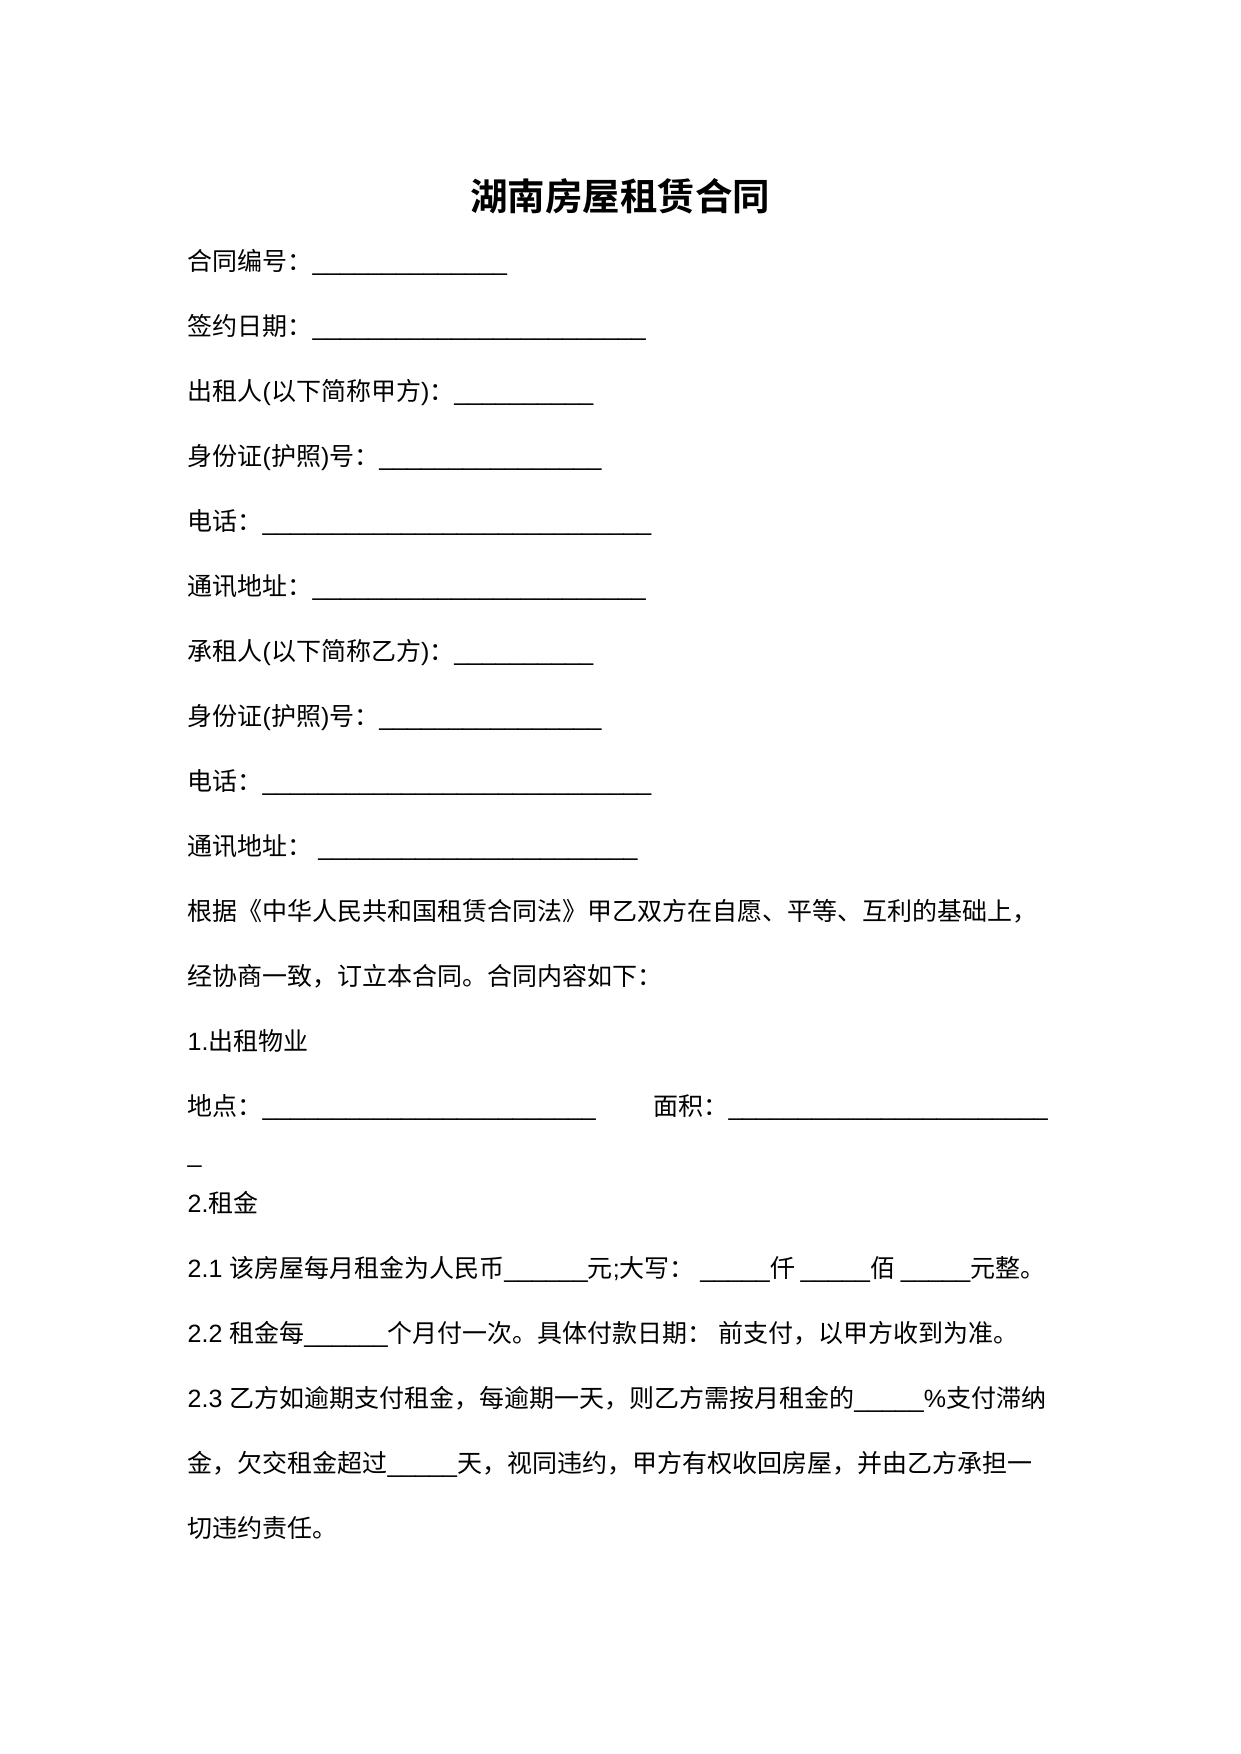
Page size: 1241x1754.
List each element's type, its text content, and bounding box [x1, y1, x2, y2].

text 通讯地址： _______________________ [187, 812, 1053, 877]
text 2.2 租金每______个月付一次。具体付款日期： 前支付，以甲方收到为准。 [187, 1299, 1053, 1364]
text 出租人(以下简称甲方)：__________ [187, 357, 1053, 422]
text 地点：________________________ 面积：________________________ [187, 1072, 1053, 1169]
text 湖南房屋租赁合同 [187, 162, 1053, 227]
text 通讯地址：________________________ [187, 552, 1053, 617]
text 签约日期：________________________ [187, 292, 1053, 357]
text 身份证(护照)号：________________ [187, 422, 1053, 487]
text 身份证(护照)号：________________ [187, 682, 1053, 747]
text 合同编号：______________ [187, 227, 1053, 292]
text 电话：____________________________ [187, 747, 1053, 812]
text 2.租金 [187, 1169, 1053, 1234]
text 电话：____________________________ [187, 487, 1053, 552]
text 根据《中华人民共和国租赁合同法》甲乙双方在自愿、平等、互利的基础上，经协商一致，订立本合同。合同内容如下： [187, 877, 1053, 1007]
text 2.3 乙方如逾期支付租金，每逾期一天，则乙方需按月租金的_____%支付滞纳金，欠交租金超过_____天，视同违约，甲方有权收回房屋，并由乙方承担一切违约责任。 [187, 1364, 1053, 1559]
text 1.出租物业 [187, 1007, 1053, 1072]
text 承租人(以下简称乙方)：__________ [187, 617, 1053, 682]
text 2.1 该房屋每月租金为人民币______元;大写： _____仟 _____佰 _____元整。 [187, 1234, 1053, 1299]
